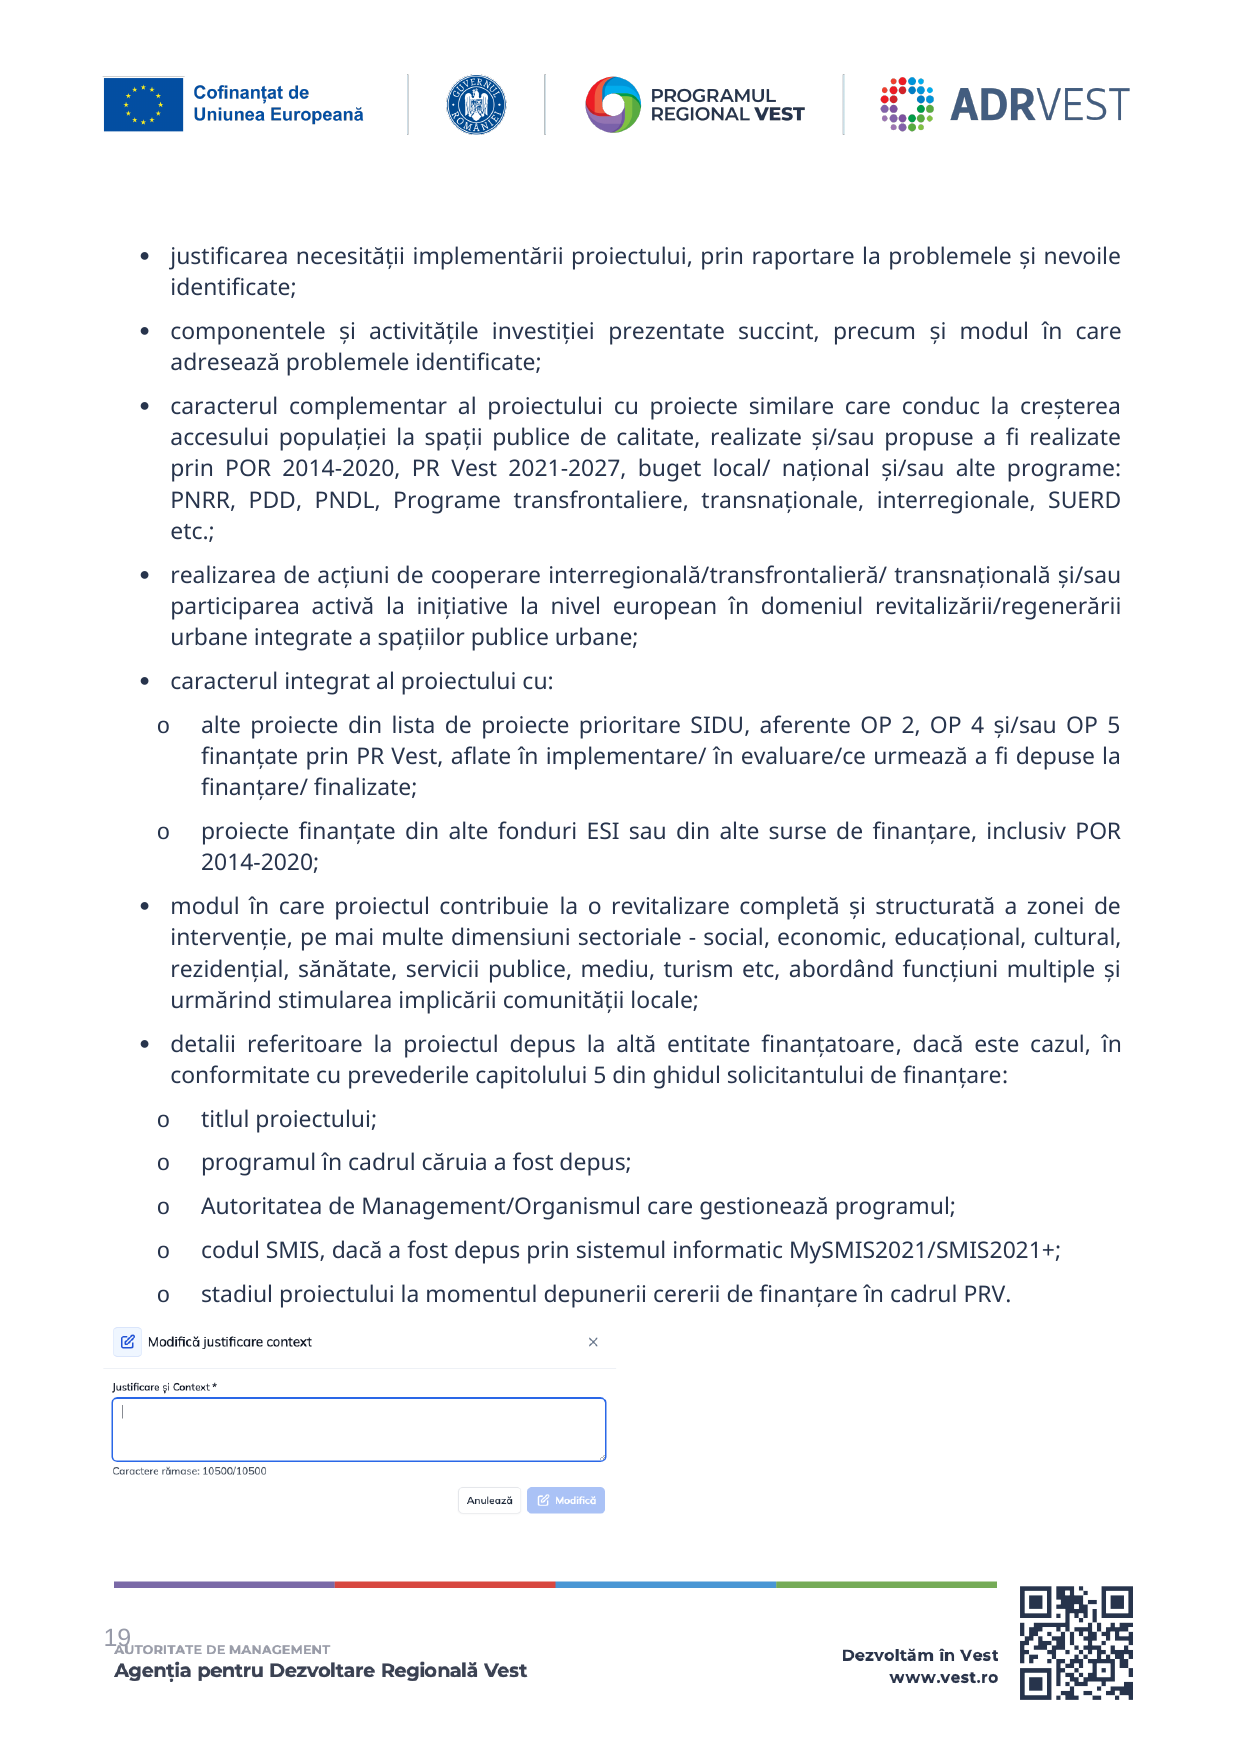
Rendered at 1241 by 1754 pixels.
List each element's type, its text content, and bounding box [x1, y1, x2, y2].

picture [103, 1321, 617, 1525]
list caracterul complementar al proiectului cu proiecte similare care conduc la creșterea accesului populației la spații publice de calitate, realizate și/sau propuse a fi realizate prin POR 2014-2020, PR Vest 2021-2027, buget local/ național și/sau alte programe: PNRR, PDD, PNDL, Programe transfrontaliere, transnaționale, interregionale, SUERD etc.; [141, 390, 1122, 546]
list caracterul integrat al proiectului cu: [141, 665, 1122, 696]
list titlul proiectului; [156, 1102, 1122, 1134]
picture [102, 74, 1130, 135]
list codul SMIS, dacă a fost depus prin sistemul informatic MySMIS2021/SMIS2021+; [156, 1234, 1122, 1265]
list justificarea necesității implementării proiectului, prin raportare la problemele și nevoile identificate; [141, 240, 1122, 302]
list modul în care proiectul contribuie la o revitalizare completă și structurată a zonei de intervenție, pe mai multe dimensiuni sectoriale - social, economic, educațional, cultural, rezidențial, sănătate, servicii publice, mediu, turism etc, abordând funcțiuni multiple și urmărind stimularea implicării comunității locale; [141, 890, 1122, 1015]
list componentele și activitățile investiției prezentate succint, precum și modul în care adresează problemele identificate; [141, 315, 1122, 377]
list realizarea de acțiuni de cooperare interregională/transfrontalieră/ transnațională și/sau participarea activă la inițiative la nivel european în domeniul revitalizării/regenerării urbane integrate a spațiilor publice urbane; [141, 558, 1122, 652]
list proiecte finanțate din alte fonduri ESI sau din alte surse de finanțare, inclusiv POR 2014-2020; [156, 815, 1122, 877]
list Autoritatea de Management/Organismul care gestionează programul; [156, 1190, 1122, 1222]
picture [106, 1577, 1142, 1709]
list stadiul proiectului la momentul depunerii cererii de finanțare în cadrul PRV. [156, 1278, 1122, 1309]
list programul în cadrul căruia a fost depus; [156, 1146, 1122, 1178]
list alte proiecte din lista de proiecte prioritare SIDU, aferente OP 2, OP 4 și/sau OP 5 finanțate prin PR Vest, aflate în implementare/ în evaluare/ce urmează a fi depuse la finanţare/ finalizate; [156, 708, 1122, 802]
list detalii referitoare la proiectul depus la altă entitate finanțatoare, dacă este cazul, în conformitate cu prevederile capitolului 5 din ghidul solicitantului de finanțare: [141, 1027, 1122, 1090]
